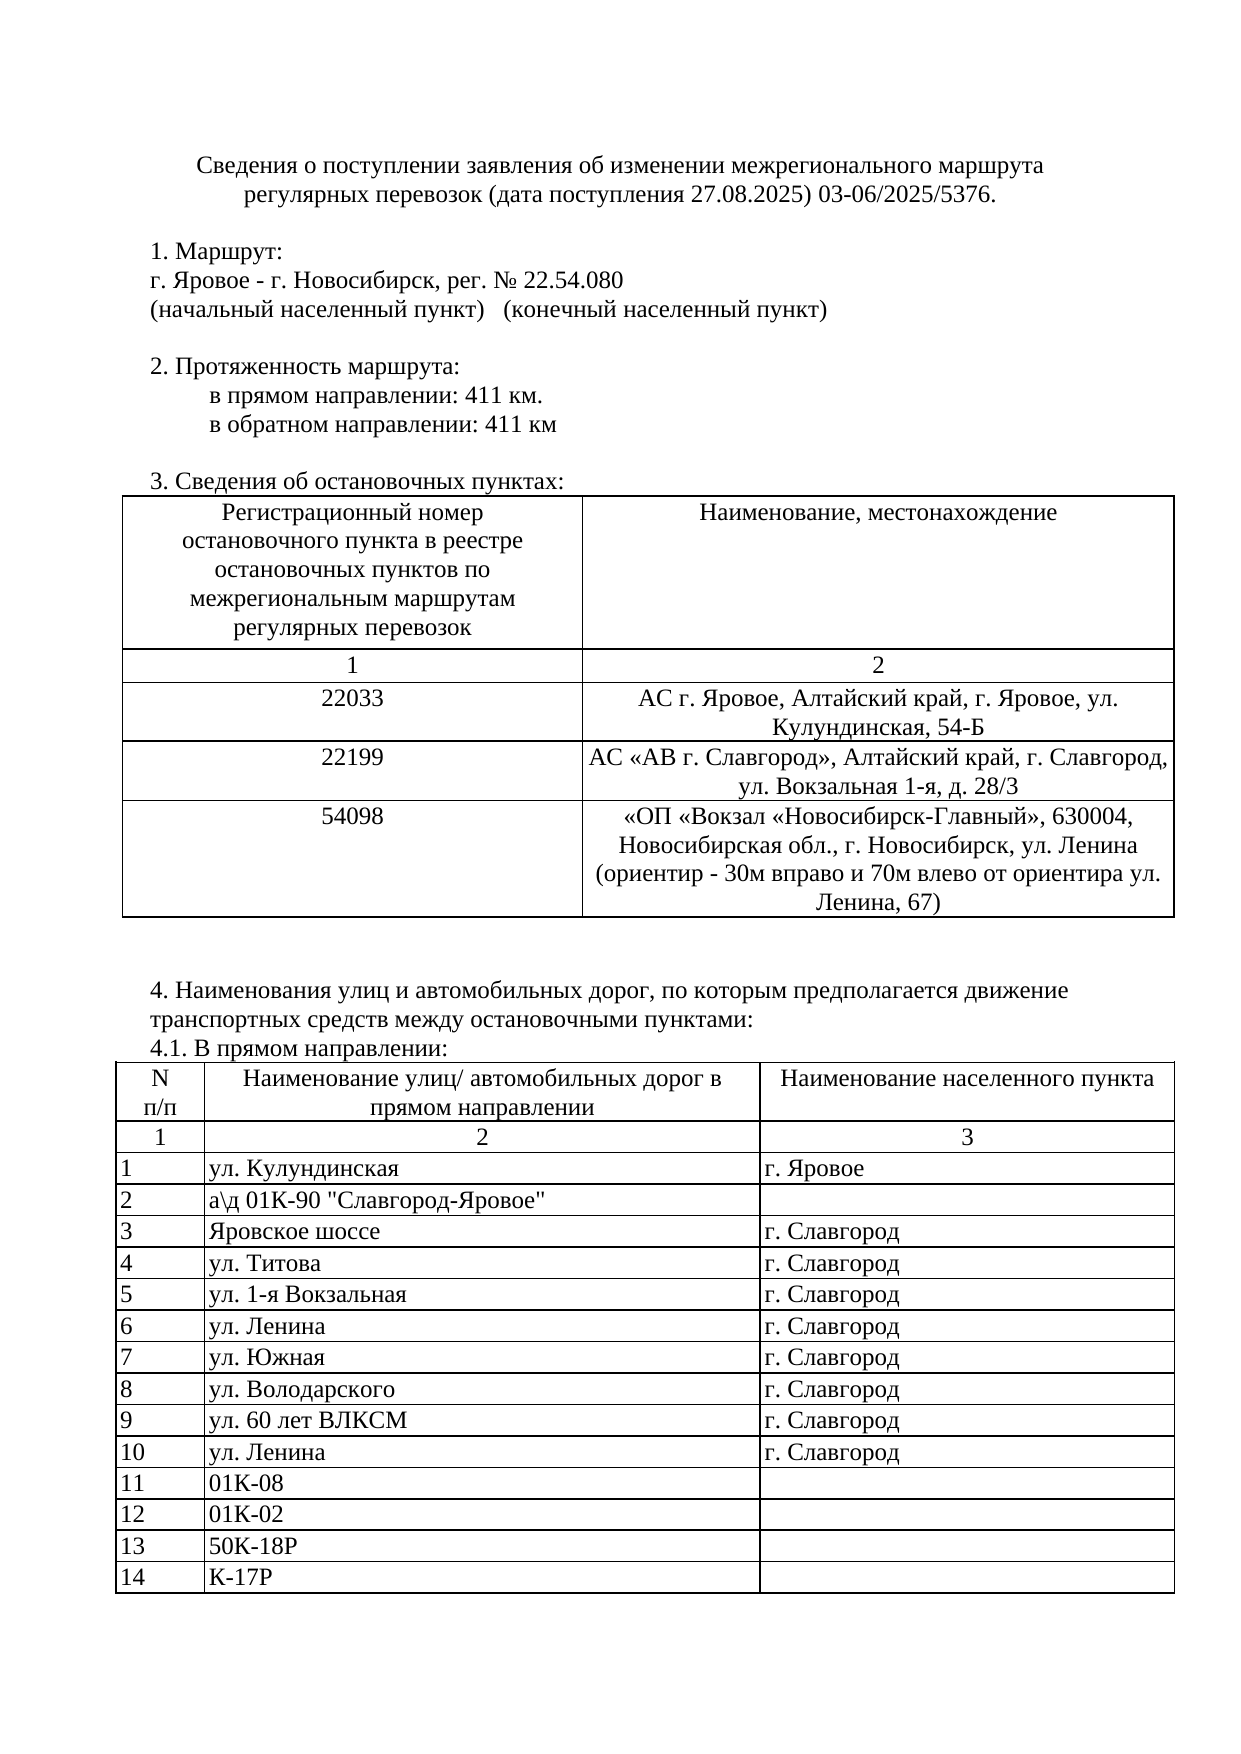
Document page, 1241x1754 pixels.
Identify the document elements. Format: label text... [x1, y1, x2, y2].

text г. Яровое - г. Новосибирск, рег. № 22.54.080 [150, 265, 1090, 294]
table_cell [761, 1531, 1174, 1561]
table_cell 8 [117, 1374, 204, 1403]
table_header Наименование, местонахождение [583, 497, 1173, 648]
table_cell 2 [583, 650, 1173, 681]
table_cell 1 [123, 650, 582, 681]
table_cell ул. 1-я Вокзальная [205, 1279, 759, 1309]
table_cell 7 [117, 1342, 204, 1372]
table_cell [761, 1500, 1174, 1529]
table_cell г. Славгород [761, 1216, 1174, 1246]
text 2. Протяженность маршрута: [150, 351, 1090, 380]
table_cell 4 [117, 1248, 204, 1278]
table_cell ул. 60 лет ВЛКСМ [205, 1405, 759, 1435]
table_cell 1 [117, 1122, 204, 1152]
table_cell 9 [117, 1405, 204, 1435]
table_cell 12 [117, 1500, 204, 1529]
table_cell 11 [117, 1468, 204, 1498]
table_cell г. Славгород [761, 1405, 1174, 1435]
text 4.1. В прямом направлении: [150, 1033, 1090, 1061]
table_cell 14 [117, 1562, 204, 1592]
text в прямом направлении: 411 км. [150, 380, 1090, 409]
table_cell г. Яровое [761, 1153, 1174, 1183]
table_cell 13 [117, 1531, 204, 1561]
table_cell [761, 1468, 1174, 1498]
table_cell 10 [117, 1437, 204, 1466]
table_cell ул. Титова [205, 1248, 759, 1278]
text Сведения о поступлении заявления об изменении межрегионального маршрута регулярных перевозок (дата поступления 27.08.2025) 03-06/2025/5376. [150, 150, 1090, 207]
table_cell 22199 [123, 742, 582, 799]
table_cell 22033 [123, 683, 582, 740]
table_cell г. Славгород [761, 1279, 1174, 1309]
table_cell 50К-18Р [205, 1531, 759, 1561]
table_cell ул. Кулундинская [205, 1153, 759, 1183]
table_cell г. Славгород [761, 1311, 1174, 1341]
table_cell ул. Ленина [205, 1311, 759, 1341]
table_header N п/п [117, 1063, 204, 1120]
table_header Наименование населенного пункта [761, 1063, 1174, 1120]
table_cell [761, 1562, 1174, 1592]
table_header Регистрационный номер остановочного пункта в реестре остановочных пунктов по межрегиональным маршрутам регулярных перевозок [123, 497, 582, 648]
table_cell 3 [761, 1122, 1174, 1152]
table_cell г. Славгород [761, 1374, 1174, 1403]
table_cell ул. Южная [205, 1342, 759, 1372]
table_cell г. Славгород [761, 1342, 1174, 1372]
table_cell 1 [117, 1153, 204, 1183]
table_cell г. Славгород [761, 1248, 1174, 1278]
table_cell К-17Р [205, 1562, 759, 1592]
table_cell АС г. Яровое, Алтайский край, г. Яровое, ул. Кулундинская, 54-Б [583, 683, 1173, 740]
table_cell 6 [117, 1311, 204, 1341]
table_cell а\д 01К-90 "Славгород-Яровое" [205, 1185, 759, 1215]
table_cell г. Славгород [761, 1437, 1174, 1466]
table_cell АС «АВ г. Славгород», Алтайский край, г. Славгород, ул. Вокзальная 1-я, д. 28/3 [583, 742, 1173, 799]
table_cell 01К-02 [205, 1500, 759, 1529]
table_cell [761, 1185, 1174, 1215]
text 4. Наименования улиц и автомобильных дорог, по которым предполагается движение транспортных средств между остановочными пунктами: [150, 975, 1090, 1033]
text в обратном направлении: 411 км [150, 409, 1090, 437]
text 3. Сведения об остановочных пунктах: [150, 466, 1090, 495]
table_cell ул. Володарского [205, 1374, 759, 1403]
table_cell 3 [117, 1216, 204, 1246]
table_cell 2 [205, 1122, 759, 1152]
text 1. Маршрут: [150, 236, 1090, 265]
table_cell «ОП «Вокзал «Новосибирск-Главный», 630004, Новосибирская обл., г. Новосибирск, ул. Ленина (ориентир - 30м вправо и 70м влево от ориентира ул. Ленина, 67) [583, 801, 1173, 916]
text (начальный населенный пункт) (конечный населенный пункт) [150, 294, 1090, 322]
table_header Наименование улиц/ автомобильных дорог в прямом направлении [205, 1063, 759, 1120]
table_cell 54098 [123, 801, 582, 916]
table_cell 5 [117, 1279, 204, 1309]
table_cell 2 [117, 1185, 204, 1215]
table_cell 01К-08 [205, 1468, 759, 1498]
table_cell Яровское шоссе [205, 1216, 759, 1246]
table_cell ул. Ленина [205, 1437, 759, 1466]
